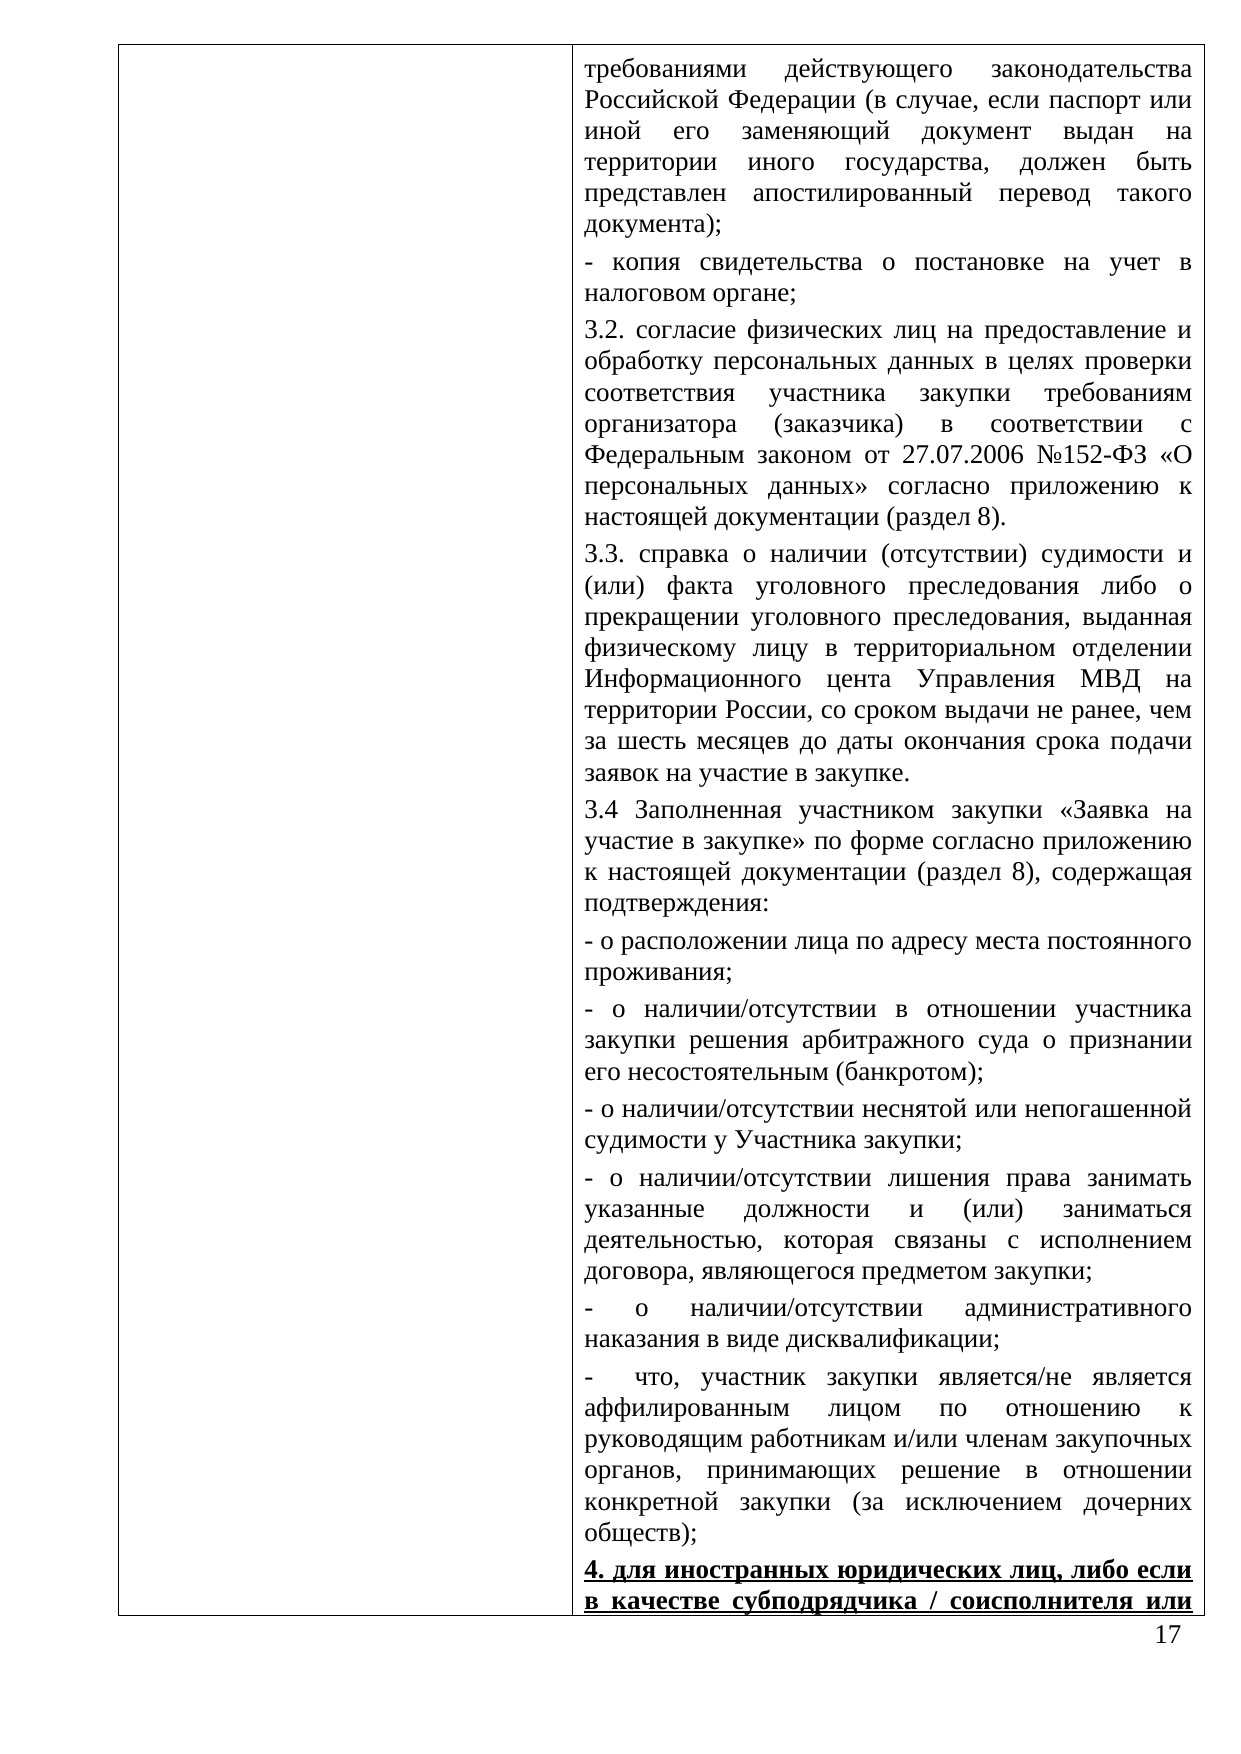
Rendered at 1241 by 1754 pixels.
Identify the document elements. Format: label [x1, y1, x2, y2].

table_header [573, 45, 1204, 1615]
table_header [119, 45, 572, 1615]
